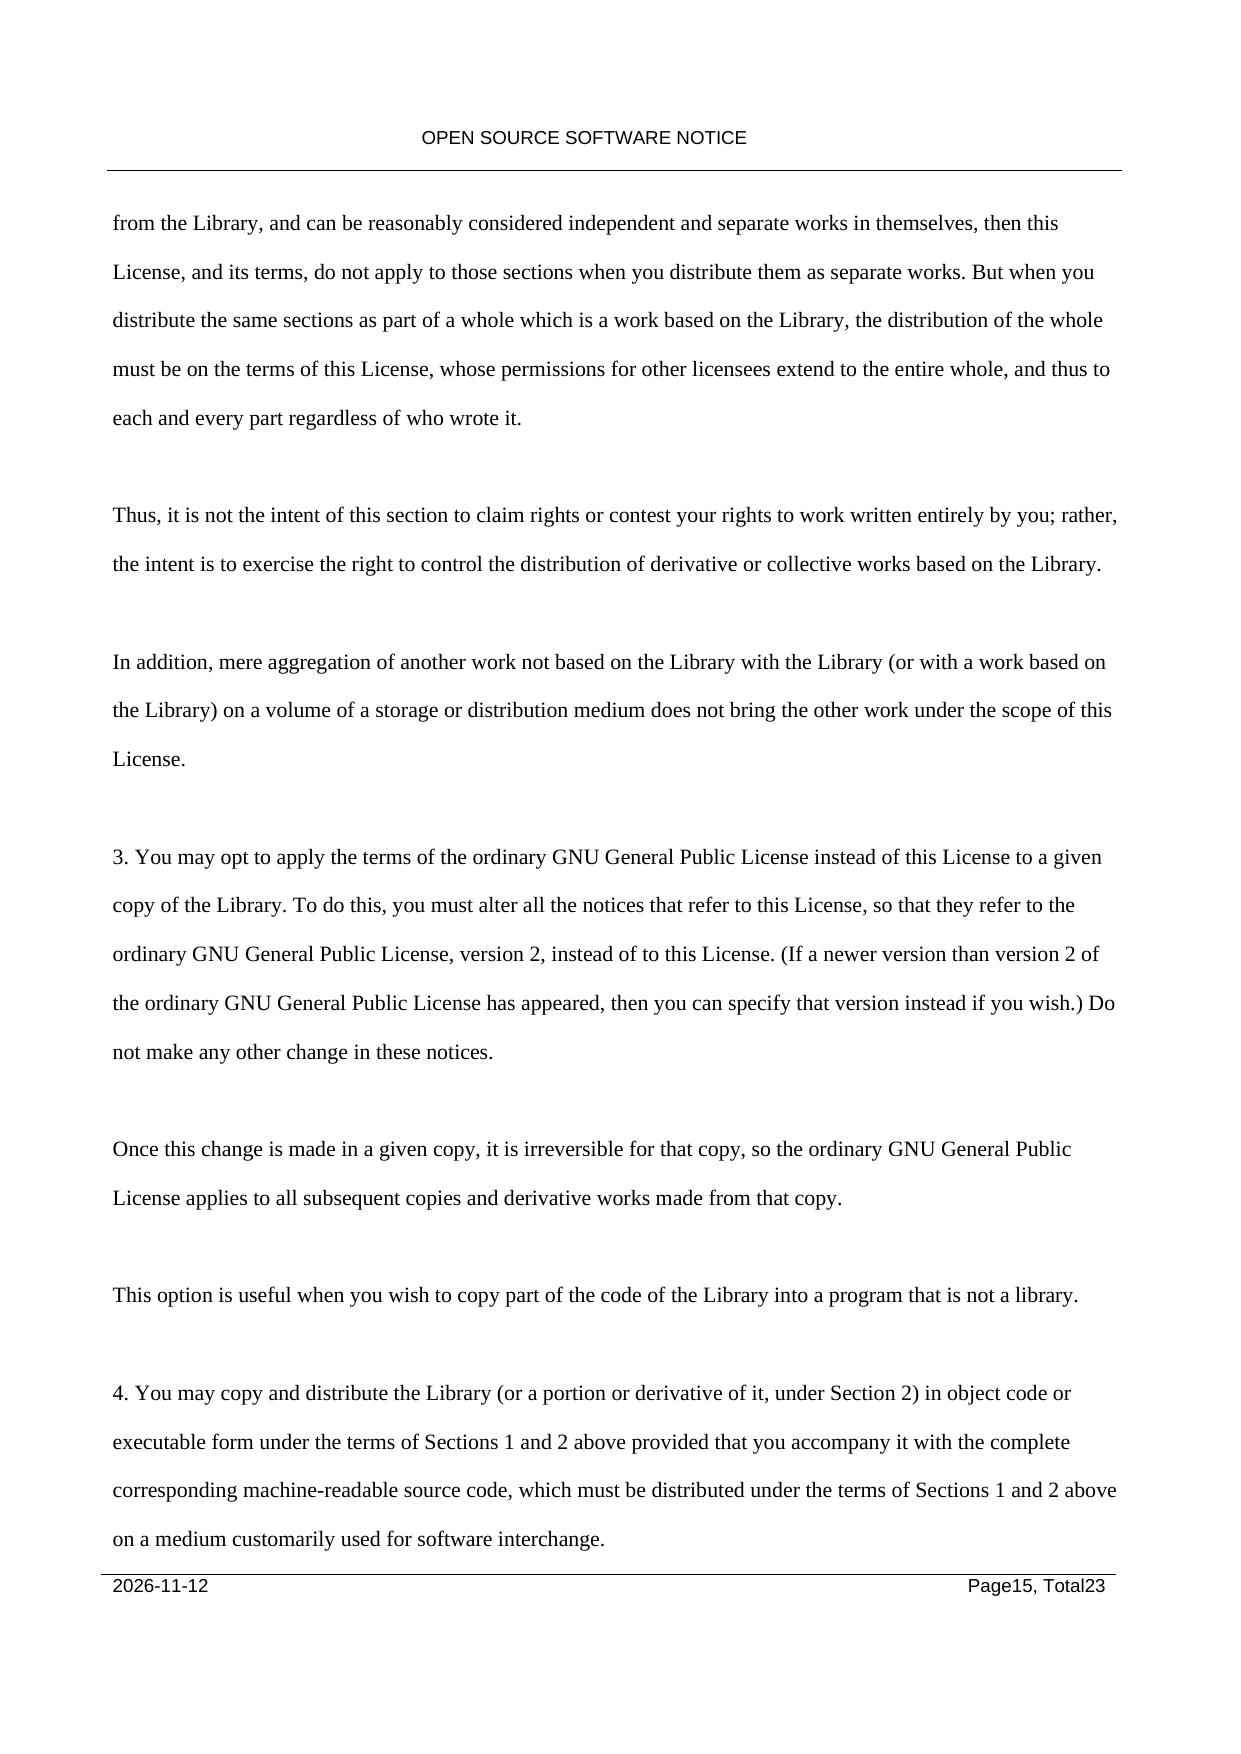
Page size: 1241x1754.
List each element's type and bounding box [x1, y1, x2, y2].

text [112, 206, 1128, 1555]
